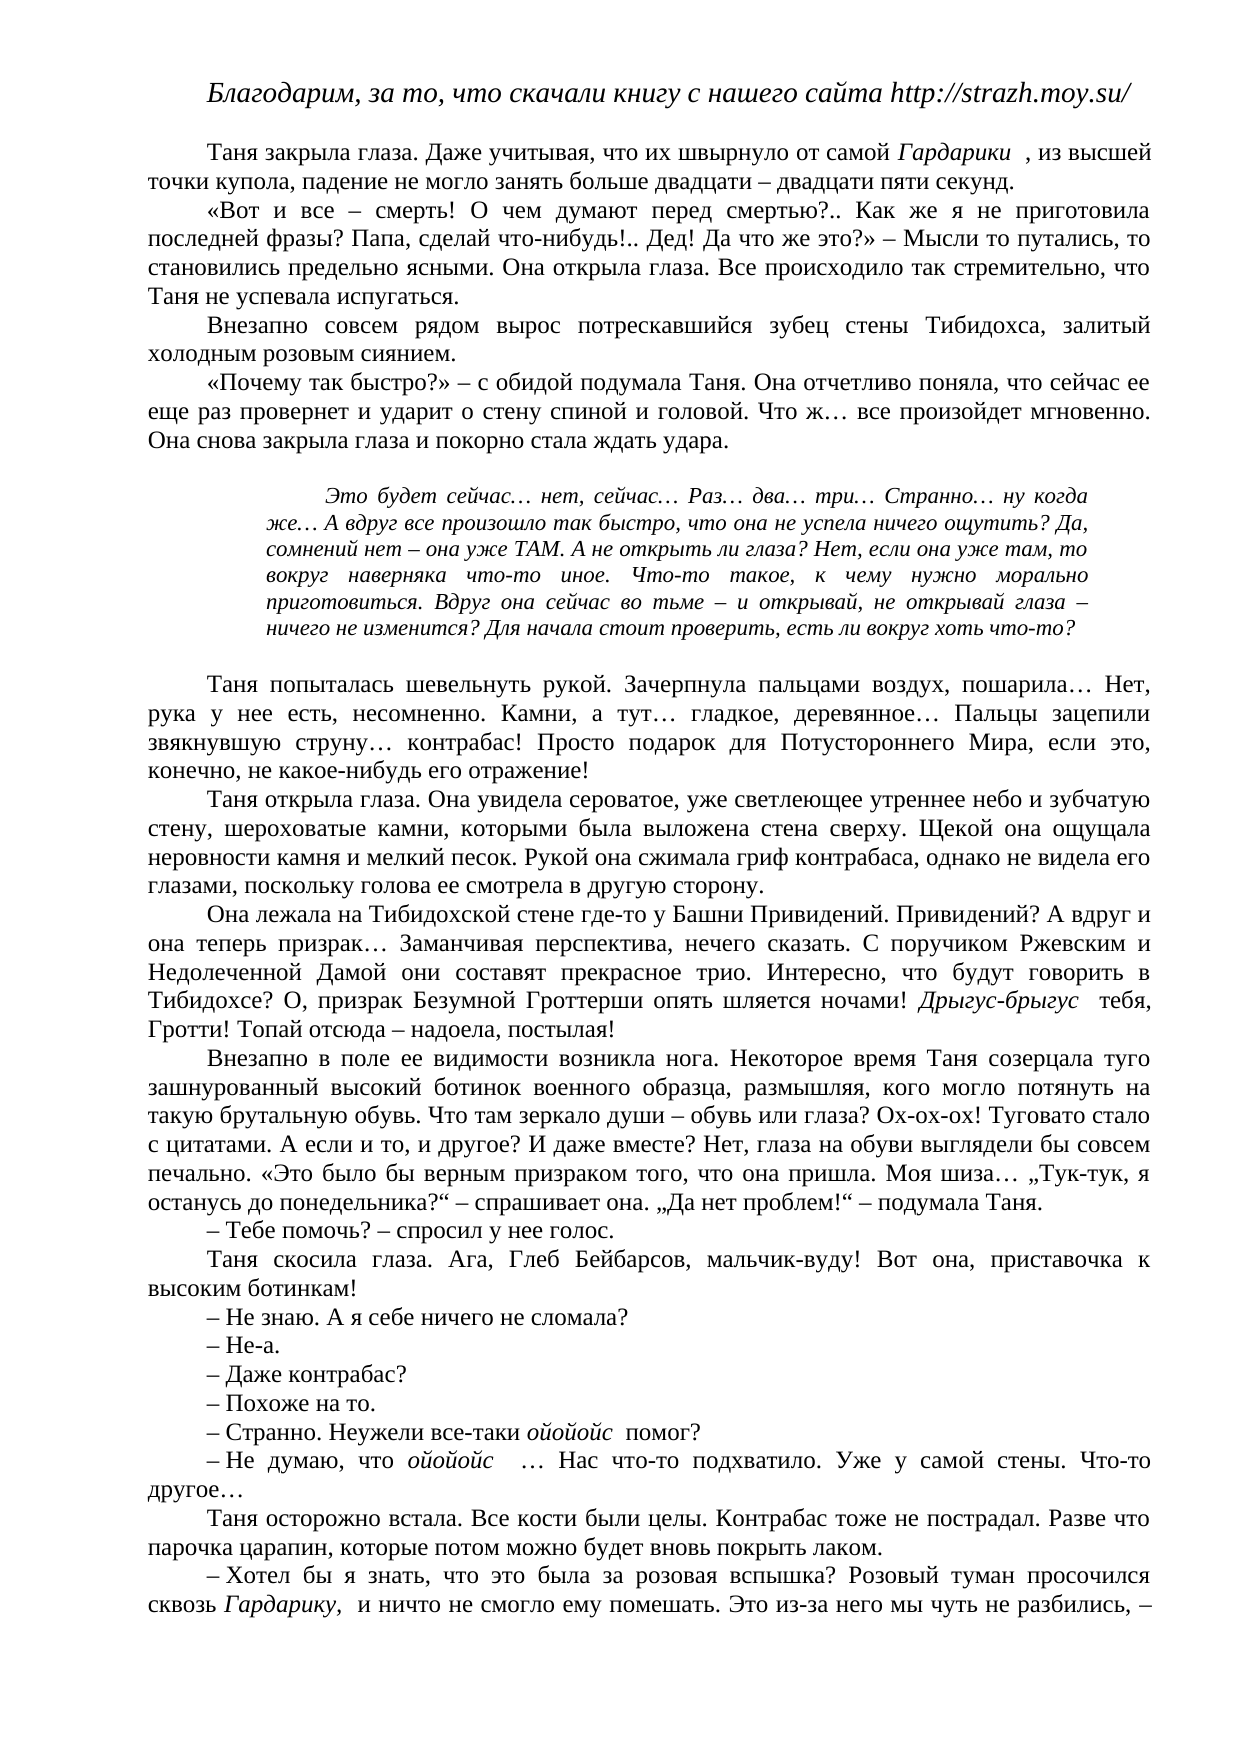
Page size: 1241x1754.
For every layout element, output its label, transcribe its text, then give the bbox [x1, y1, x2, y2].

text – Тебе помочь? – спросил у нее голос. [148, 1215, 1152, 1244]
text – Не знаю. А я себе ничего не сломала? [148, 1302, 1152, 1330]
text Это будет сейчас… нет, сейчас… Раз… два… три… Странно… ну когда же… А вдруг все произошло так быстро, что она не успела ничего ощутить? Да, сомнений нет – она уже ТАМ. А не открыть ли глаза? Нет, если она уже там, то вокруг наверняка что-то иное. Что-то такое, к чему нужно морально приготовиться. Вдруг она сейчас во тьме – и открывай, не открывай глаза – ничего не изменится? Для начала стоит проверить, есть ли вокруг хоть что-то? [266, 482, 1089, 640]
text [148, 1560, 1152, 1618]
text – Странно. Неужели все-таки ойойойс помог? [148, 1417, 1152, 1445]
text «Почему так быстро?» – с обидой подумала Таня. Она отчетливо поняла, что сейчас ее еще раз провернет и ударит о стену спиной и головой. Что ж… все произойдет мгновенно. Она снова закрыла глаза и покорно стала ждать удара. [148, 367, 1152, 453]
text Таня осторожно встала. Все кости были целы. Контрабас тоже не пострадал. Разве что парочка царапин, которые потом можно будет вновь покрыть лаком. [148, 1503, 1152, 1560]
text Таня скосила глаза. Ага, Глеб Бейбарсов, мальчик-вуду! Вот она, приставочка к высоким ботинкам! [148, 1244, 1152, 1302]
text Таня открыла глаза. Она увидела сероватое, уже светлеющее утреннее небо и зубчатую стену, шероховатые камни, которыми была выложена стена сверху. Щекой она ощущала неровности камня и мелкий песок. Рукой она сжимала гриф контрабаса, однако не видела его глазами, поскольку голова ее смотрела в другую сторону. [148, 784, 1152, 899]
text Таня закрыла глаза. Даже учитывая, что их швырнуло от самой Гардарики , из высшей точки купола, падение не могло занять больше двадцати – двадцати пяти секунд. [148, 137, 1152, 195]
text Она лежала на Тибидохской стене где-то у Башни Привидений. Привидений? А вдруг и она теперь призрак… Заманчивая перспектива, нечего сказать. С поручиком Ржевским и Недолеченной Дамой они составят прекрасное трио. Интересно, что будут говорить в Тибидохсе? О, призрак Безумной Гроттерши опять шляется ночами! Дрыгус-брыгус тебя, Гротти! Топай отсюда – надоела, постылая! [148, 899, 1152, 1043]
text – Похоже на то. [148, 1388, 1152, 1417]
text Внезапно совсем рядом вырос потрескавшийся зубец стены Тибидохса, залитый холодным розовым сиянием. [148, 310, 1152, 367]
text «Вот и все – смерть! О чем думают перед смертью?.. Как же я не приготовила последней фразы? Папа, сделай что-нибудь!.. Дед! Да что же это?» – Мысли то путались, то становились предельно ясными. Она открыла глаза. Все происходило так стремительно, что Таня не успевала испугаться. [148, 195, 1152, 310]
text – Не думаю, что ойойойс … Нас что-то подхватило. Уже у самой стены. Что-то другое… [148, 1445, 1152, 1503]
text Внезапно в поле ее видимости возникла нога. Некоторое время Таня созерцала туго зашнурованный высокий ботинок военного образца, размышляя, кого могло потянуть на такую брутальную обувь. Что там зеркало души – обувь или глаза? Ох-ох-ох! Туговато стало с цитатами. А если и то, и другое? И даже вместе? Нет, глаза на обуви выглядели бы совсем печально. «Это было бы верным призраком того, что она пришла. Моя шиза… „Тук-тук, я останусь до понедельника?“ – спрашивает она. „Да нет проблем!“ – подумала Таня. [148, 1043, 1152, 1215]
text – Даже контрабас? [148, 1359, 1152, 1388]
text – Не-а. [148, 1330, 1152, 1359]
text Таня попыталась шевельнуть рукой. Зачерпнула пальцами воздух, пошарила… Нет, рука у нее есть, несомненно. Камни, а тут… гладкое, деревянное… Пальцы зацепили звякнувшую струну… контрабас! Просто подарок для Потустороннего Мира, если это, конечно, не какое-нибудь его отражение! [148, 669, 1152, 784]
